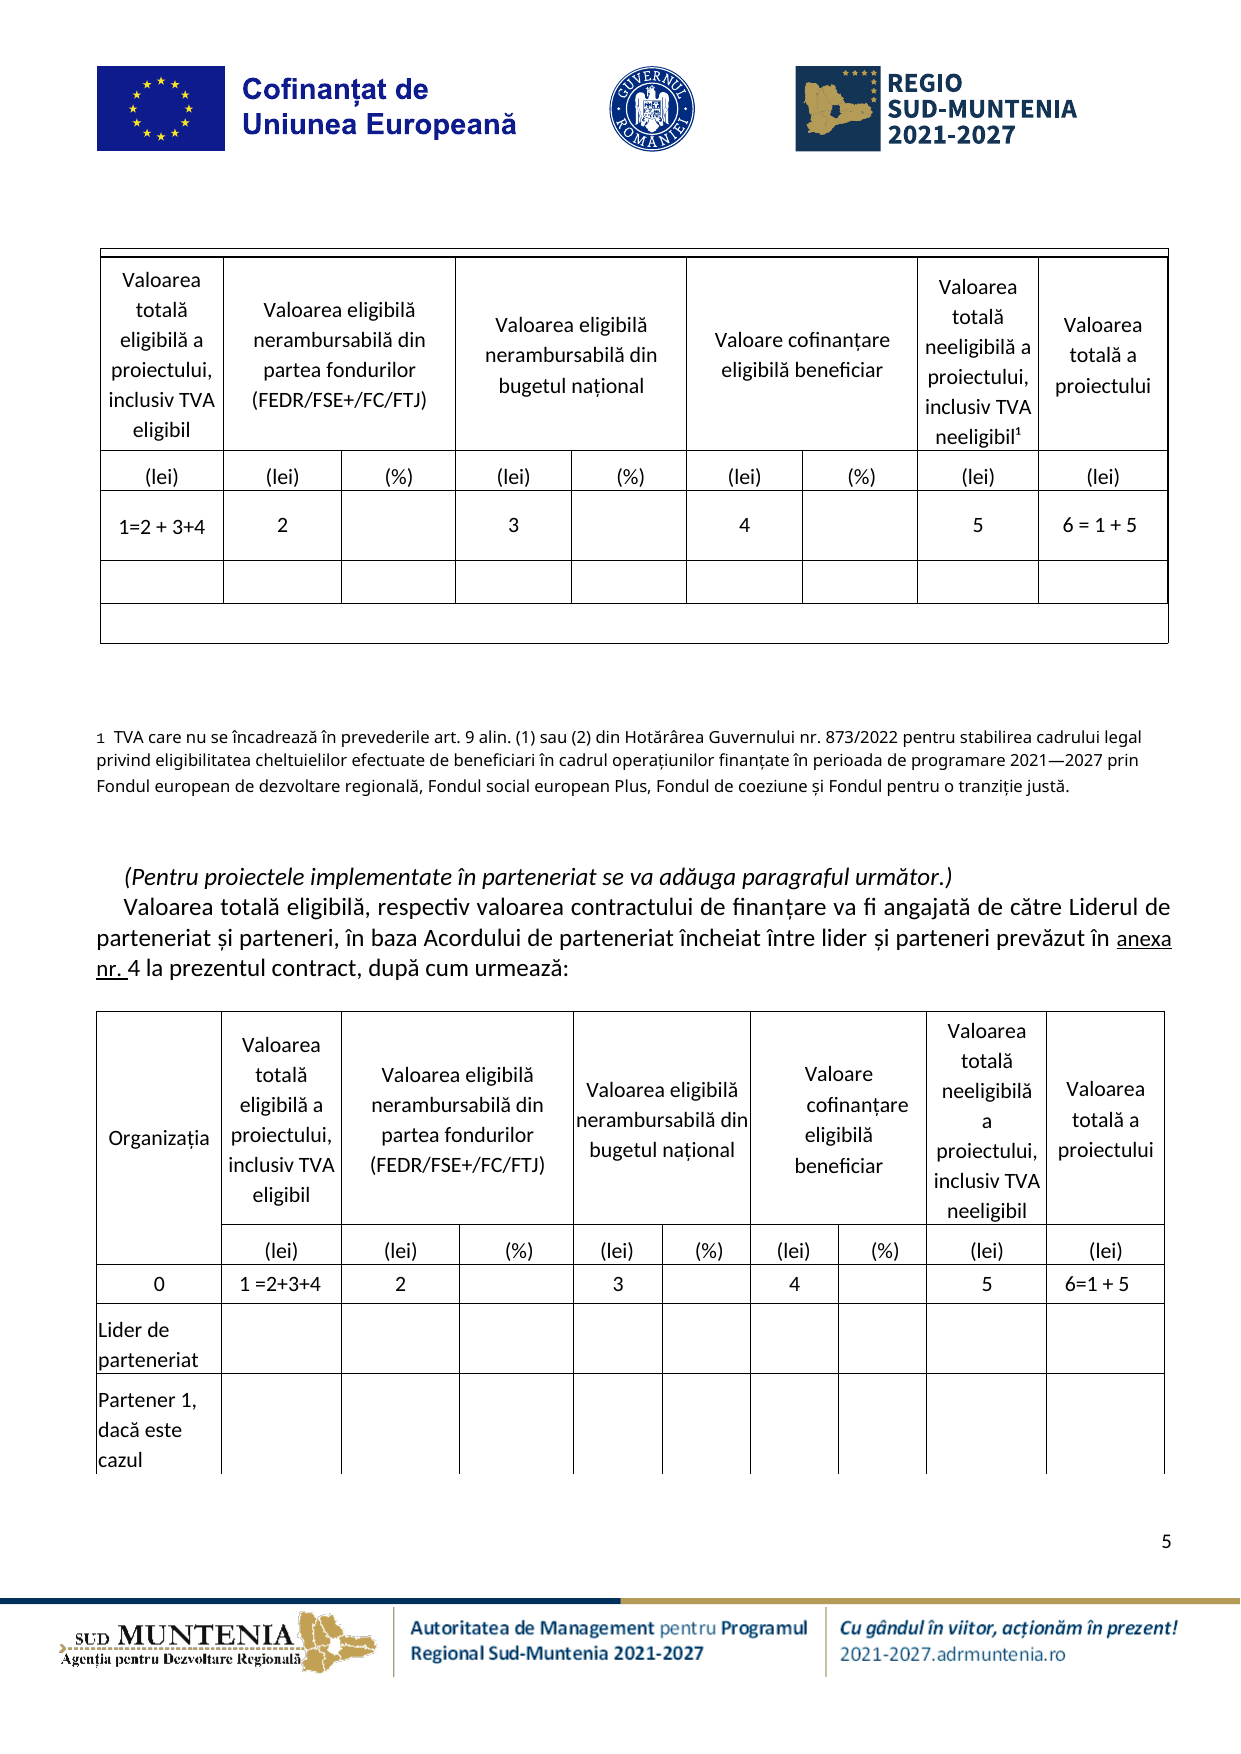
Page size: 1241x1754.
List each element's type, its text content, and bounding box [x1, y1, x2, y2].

table_cell [222, 1304, 341, 1373]
table_cell [839, 1265, 926, 1303]
table_cell [572, 491, 686, 559]
table_header Valoarea totală neeligibilă a proiectului, inclusiv TVA neeligibil¹ [918, 258, 1038, 450]
table_cell [927, 1304, 1046, 1373]
table_cell Partener 1, dacă este cazul [97, 1374, 221, 1473]
table_cell [663, 1304, 750, 1373]
table_cell [839, 1374, 926, 1473]
table_header Valoarea eligibilă nerambursabilă din partea fondurilor (FEDR/FSE+/FC/FTJ) [342, 1012, 573, 1224]
table_cell 4 [687, 491, 802, 559]
table_cell (%) [663, 1225, 750, 1263]
table_cell Lider de parteneriat [97, 1304, 221, 1373]
table_cell [222, 1374, 341, 1473]
table_cell (lei) [927, 1225, 1046, 1263]
table_header Valoarea totală eligibilă a proiectului, inclusiv TVA eligibil [101, 258, 223, 450]
table_cell [574, 1304, 662, 1373]
table_cell (lei) [222, 1225, 341, 1263]
table_cell (lei) [224, 451, 341, 489]
table_cell [342, 561, 455, 603]
table_cell (lei) [1047, 1225, 1164, 1263]
table_cell [1047, 1304, 1164, 1373]
table_header Valoarea totală eligibilă a proiectului, inclusiv TVA eligibil [222, 1012, 341, 1224]
table_cell (lei) [687, 451, 802, 489]
table_cell (lei) [918, 451, 1038, 489]
table_cell [1047, 1374, 1164, 1473]
table_cell (lei) [574, 1225, 662, 1263]
table_cell [460, 1374, 573, 1473]
table_cell [342, 1304, 459, 1373]
table_cell [460, 1265, 573, 1303]
table_cell (lei) [751, 1225, 838, 1263]
table_cell (lei) [456, 451, 571, 489]
table_header Valoarea totală a proiectului [1047, 1012, 1164, 1224]
table_cell 5 [918, 491, 1038, 559]
table_cell (%) [572, 451, 686, 489]
table_cell [224, 561, 341, 603]
table_cell [751, 1304, 838, 1373]
table_cell 4 [751, 1265, 838, 1303]
table_header Valoarea totală neeligibilă a proiectului, inclusiv TVA neeligibil [927, 1012, 1046, 1224]
table_cell [927, 1374, 1046, 1473]
table_cell (%) [342, 451, 455, 489]
table_header Valoarea totală a proiectului [1039, 258, 1167, 450]
table_cell [751, 1374, 838, 1473]
table_cell [687, 561, 802, 603]
table_cell 5 [927, 1265, 1046, 1303]
table_cell (%) [803, 451, 917, 489]
table_header Organizaţia [97, 1012, 221, 1263]
table_cell [342, 1374, 459, 1473]
table_cell [663, 1265, 750, 1303]
table_cell 1 =2+3+4 [222, 1265, 341, 1303]
table_cell 3 [456, 491, 571, 559]
table_cell [918, 561, 1038, 603]
table_cell [101, 561, 223, 603]
text 1 TVA care nu se încadrează în prevederile art. 9 alin. (1) sau (2) din Hotărârea Guvernului nr. 873/2022 pentru stabilirea cadrului legal privind eligibilitatea cheltuielilor efectuate de beneficiari în cadrul operațiunilor finanțate în perioada de programare 2021—2027 prin Fondul european de dezvoltare regională, Fondul social european Plus, Fondul de coeziune și Fondul pentru o tranziție justă. [96, 726, 1172, 800]
table_cell 1=2 + 3+4 [101, 491, 223, 559]
table_cell [839, 1304, 926, 1373]
table_cell [342, 491, 455, 559]
table_header Valoarea eligibilă nerambursabilă din bugetul naţional [574, 1012, 750, 1224]
table_header Valoarea eligibilă nerambursabilă din bugetul naţional [456, 258, 686, 450]
table_cell (lei) [101, 451, 223, 489]
table_cell (lei) [1039, 451, 1167, 489]
table_cell [456, 561, 571, 603]
table_cell 3 [574, 1265, 662, 1303]
table_cell [460, 1304, 573, 1373]
table_header Valoare cofinanţare eligibilă beneficiar [687, 258, 917, 450]
table_cell 2 [224, 491, 341, 559]
table_cell [1039, 561, 1167, 603]
table_header Valoarea eligibilă nerambursabilă din partea fondurilor (FEDR/FSE+/FC/FTJ) [224, 258, 455, 450]
table_cell (lei) [342, 1225, 459, 1263]
table_cell 6 = 1 + 5 [1039, 491, 1167, 559]
picture [0, 1598, 1241, 1678]
table_cell [572, 561, 686, 603]
table_header Valoare cofinanţare eligibilă beneficiar [751, 1012, 926, 1224]
text (Pentru proiectele implementate în parteneriat se va adăuga paragraful următor.) [96, 861, 1172, 891]
table_cell [803, 561, 917, 603]
text Valoarea totală eligibilă, respectiv valoarea contractului de finanţare va fi angajată de către Liderul de parteneriat şi parteneri, în baza Acordului de parteneriat încheiat între lider şi parteneri prevăzut în anexa nr. 4 la prezentul contract, după cum urmează: [96, 891, 1172, 983]
table_cell [574, 1374, 662, 1473]
table_cell [803, 491, 917, 559]
table_cell [663, 1374, 750, 1473]
table_cell 6=1 + 5 [1047, 1265, 1164, 1303]
table_cell (%) [839, 1225, 926, 1263]
table_cell (%) [460, 1225, 573, 1263]
table_cell 0 [97, 1265, 221, 1303]
table_cell 2 [342, 1265, 459, 1303]
